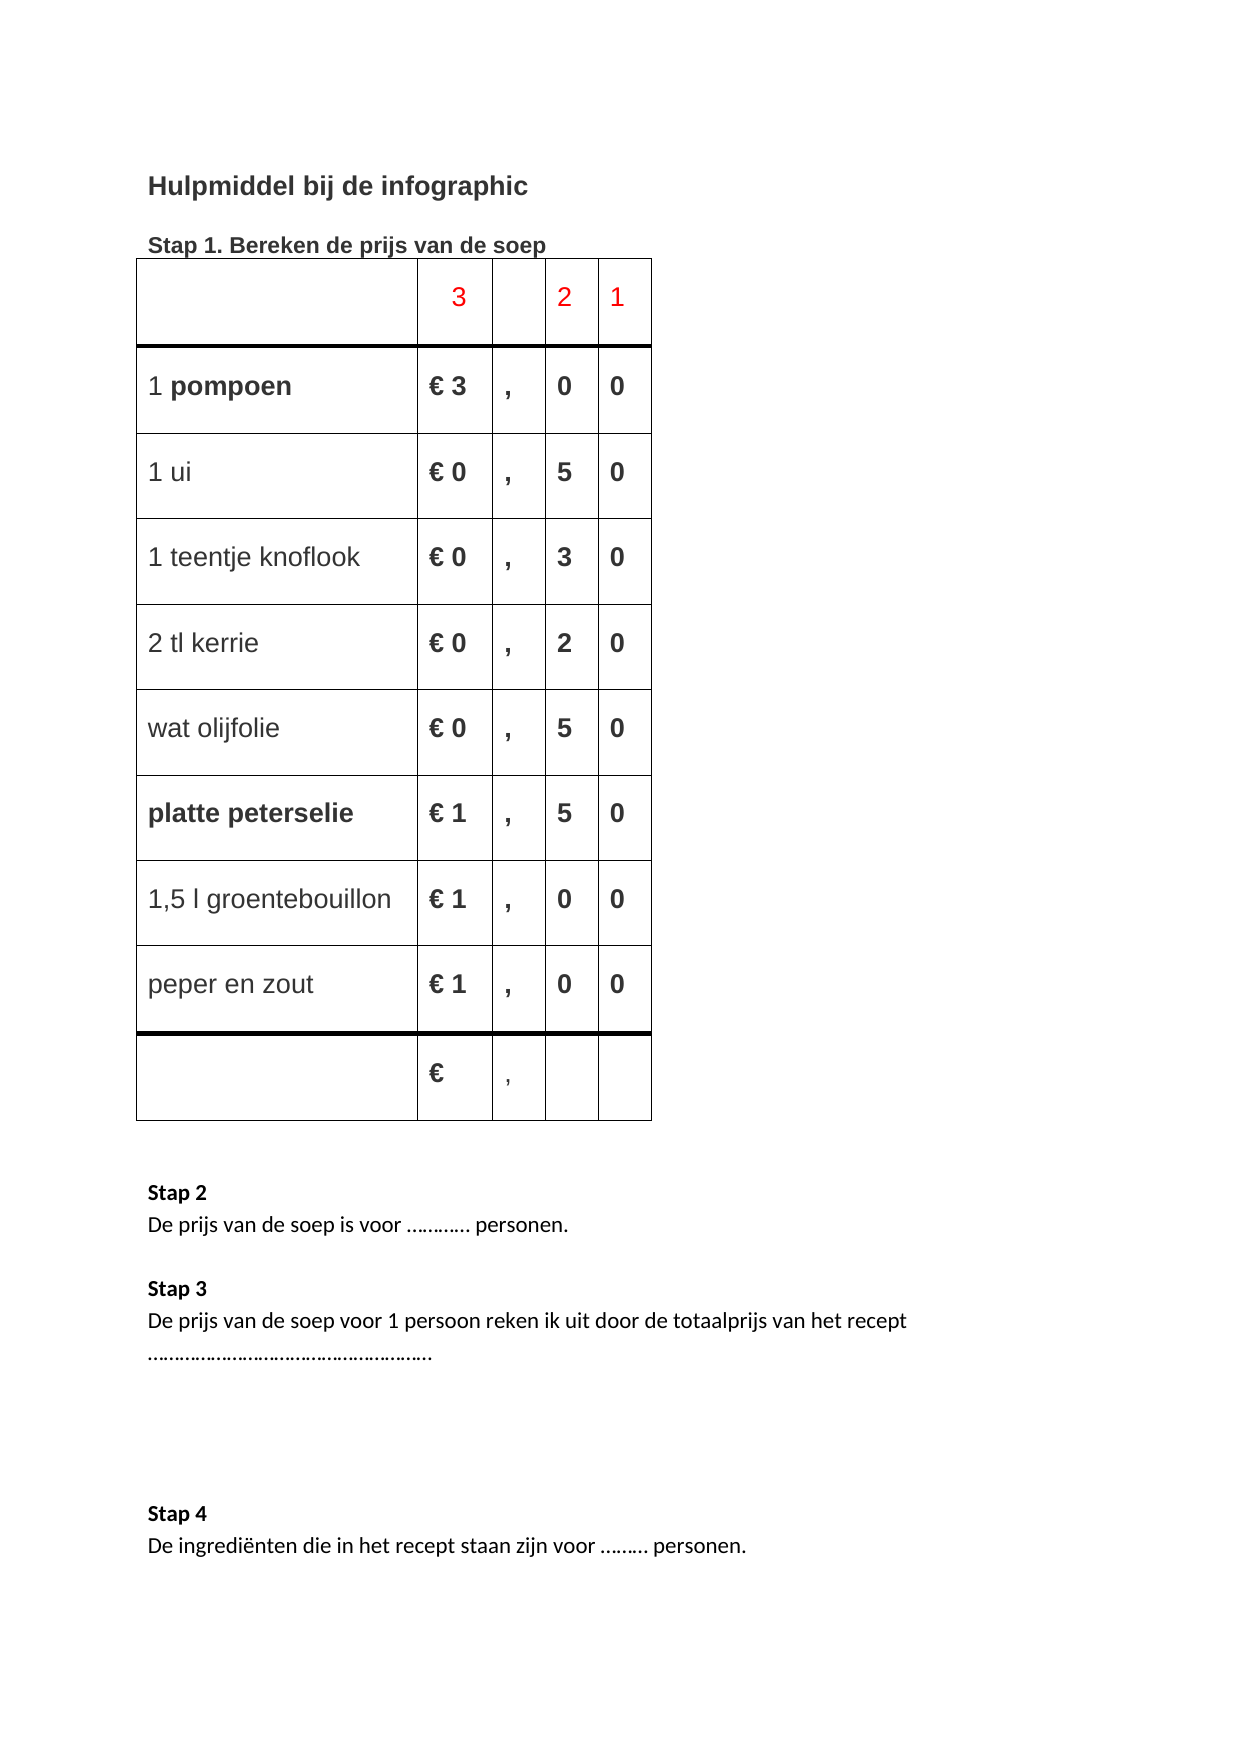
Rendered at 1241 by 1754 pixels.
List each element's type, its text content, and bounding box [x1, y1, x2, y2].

table_cell 0 [599, 605, 651, 689]
table_cell 5 [546, 776, 598, 860]
table_cell € 0 [418, 605, 492, 689]
table_cell [546, 1036, 598, 1120]
table_cell 1 teentje knoflook [137, 519, 417, 604]
table_cell , [493, 1036, 545, 1120]
table_cell 2 tl kerrie [137, 605, 417, 689]
table_cell peper en zout [137, 946, 417, 1031]
table_cell wat olijfolie [137, 690, 417, 774]
table_cell 0 [599, 519, 651, 604]
table_cell 2 [546, 605, 598, 689]
table_cell 0 [546, 861, 598, 945]
table_cell , [493, 861, 545, 945]
table_cell 5 [546, 434, 598, 518]
text De prijs van de soep voor 1 persoon reken ik uit door de totaalprijs van het recept ……………………………………………… [148, 1306, 1093, 1367]
table_cell 0 [599, 946, 651, 1031]
table_cell 0 [599, 690, 651, 774]
table_cell € 1 [418, 861, 492, 945]
table_cell 1 ui [137, 434, 417, 518]
table_header 3 [418, 259, 492, 344]
table_cell 0 [546, 348, 598, 433]
text Stap 2 [148, 1178, 1093, 1206]
table_cell € 1 [418, 946, 492, 1031]
text Stap 3 [148, 1274, 1093, 1302]
table_cell , [493, 776, 545, 860]
table_cell € 0 [418, 519, 492, 604]
table_cell 5 [546, 690, 598, 774]
table_cell € 3 [418, 348, 492, 433]
text Stap 1. Bereken de prijs van de soep [148, 232, 1093, 258]
table_cell 0 [546, 946, 598, 1031]
table_cell 0 [599, 348, 651, 433]
table_cell € 0 [418, 690, 492, 774]
table_cell platte peterselie [137, 776, 417, 860]
text Stap 4 [148, 1499, 1093, 1527]
table_cell 0 [599, 776, 651, 860]
table_cell , [493, 348, 545, 433]
table_cell , [493, 605, 545, 689]
table_cell € 1 [418, 776, 492, 860]
table_header [493, 259, 545, 344]
table_cell , [493, 434, 545, 518]
table_cell , [493, 946, 545, 1031]
table_cell € 0 [418, 434, 492, 518]
text De prijs van de soep is voor ………… personen. [148, 1210, 1093, 1238]
table_cell € [418, 1036, 492, 1120]
table_header 1 [599, 259, 651, 344]
table_cell 0 [599, 434, 651, 518]
table_cell 1 pompoen [137, 348, 417, 433]
table_cell 0 [599, 861, 651, 945]
text Hulpmiddel bij de infographic [148, 169, 1093, 201]
table_cell 3 [546, 519, 598, 604]
table_cell [137, 1036, 417, 1120]
table_header [137, 259, 417, 344]
table_cell , [493, 519, 545, 604]
table_cell [599, 1036, 651, 1120]
table_cell 1,5 l groentebouillon [137, 861, 417, 945]
text De ingrediënten die in het recept staan zijn voor ……… personen. [148, 1532, 1093, 1560]
table_cell , [493, 690, 545, 774]
table_header 2 [546, 259, 598, 344]
